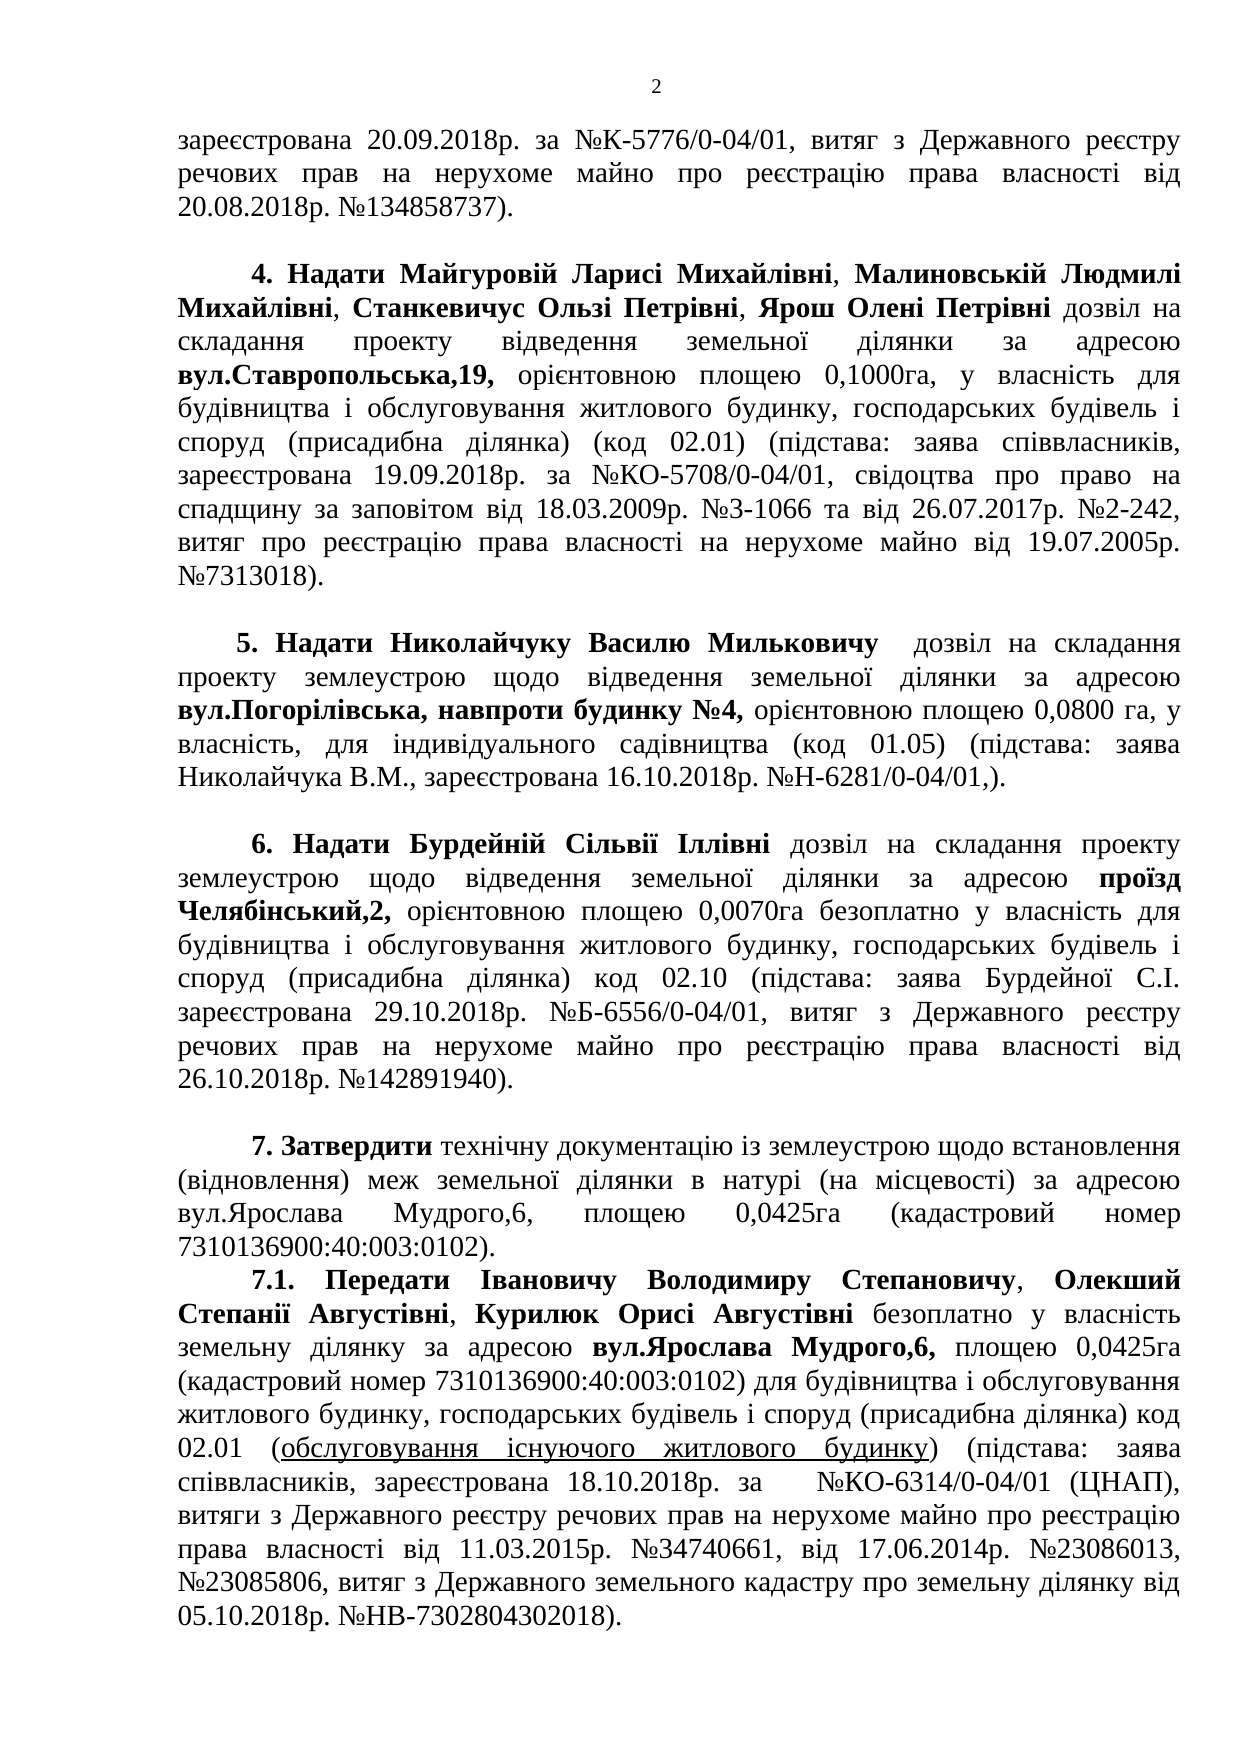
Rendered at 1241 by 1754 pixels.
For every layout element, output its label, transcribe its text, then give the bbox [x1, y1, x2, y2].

text 7.1. Передати Івановичу Володимиру Степановичу, Олекший Степанії Августівні, Курилюк Орисі Августівні безоплатно у власність земельну ділянку за адресою вул.Ярослава Мудрого,6, площею 0,0425га (кадастровий номер 7310136900:40:003:0102) для будівництва і обслуговування житлового будинку, господарських будівель і споруд (присадибна ділянка) код 02.01 (обслуговування існуючого житлового будинку) (підстава: заява співвласників, зареєстрована 18.10.2018р. за №КО-6314/0-04/01 (ЦНАП), витяги з Державного реєстру речових прав на нерухоме майно про реєстрацію права власності від 11.03.2015р. №34740661, від 17.06.2014р. №23086013, №23085806, витяг з Державного земельного кадастру про земельну ділянку від 05.10.2018р. №НВ-7302804302018). [177, 1262, 1181, 1631]
text 5. Надати Николайчуку Василю Мильковичу дозвіл на складання проекту землеустрою щодо відведення земельної ділянки за адресою вул.Погорілівська, навпроти будинку №4, орієнтовною площею 0,0800 га, у власність, для індивідуального садівництва (код 01.05) (підстава: заява Николайчука В.М., зареєстрована 16.10.2018р. №Н-6281/0-04/01,). [177, 625, 1181, 793]
text 4. Надати Майгуровій Ларисі Михайлівні, Малиновській Людмилі Михайлівні, Станкевичус Ользі Петрівні, Ярош Олені Петрівні дозвіл на складання проекту відведення земельної ділянки за адресою вул.Ставропольська,19, орієнтовною площею 0,1000га, у власність для будівництва і обслуговування житлового будинку, господарських будівель і споруд (присадибна ділянка) (код 02.01) (підстава: заява співвласників, зареєстрована 19.09.2018р. за №КО-5708/0-04/01, свідоцтва про право на спадщину за заповітом від 18.03.2009р. №3-1066 та від 26.07.2017р. №2-242, витяг про реєстрацію права власності на нерухоме майно від 19.07.2005р. №7313018). [177, 256, 1181, 390]
text 4. Надати Майгуровій Ларисі Михайлівні, Малиновській Людмилі Михайлівні, Станкевичус Ользі Петрівні, Ярош Олені Петрівні дозвіл на складання проекту відведення земельної ділянки за адресою вул.Ставропольська,19, орієнтовною площею 0,1000га, у власність для будівництва і обслуговування житлового будинку, господарських будівель і споруд (присадибна ділянка) (код 02.01) (підстава: заява співвласників, зареєстрована 19.09.2018р. за №КО-5708/0-04/01, свідоцтва про право на спадщину за заповітом від 18.03.2009р. №3-1066 та від 26.07.2017р. №2-242, витяг про реєстрацію права власності на нерухоме майно від 19.07.2005р. №7313018). [177, 424, 1181, 592]
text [177, 98, 1181, 223]
text 6. Надати Бурдейній Сільвії Іллівні дозвіл на складання проекту землеустрою щодо відведення земельної ділянки за адресою проїзд Челябінський,2, орієнтовною площею 0,0070га безоплатно у власність для будівництва і обслуговування житлового будинку, господарських будівель і споруд (присадибна ділянка) код 02.10 (підстава: заява Бурдейної С.І. зареєстрована 29.10.2018р. №Б-6556/0-04/01, витяг з Державного реєстру речових прав на нерухоме майно про реєстрацію права власності від 26.10.2018р. №142891940). [177, 826, 1181, 1095]
text 7. Затвердити технічну документацію із землеустрою щодо встановлення (відновлення) меж земельної ділянки в натурі (на місцевості) за адресою вул.Ярослава Мудрого,6, площею 0,0425га (кадастровий номер 7310136900:40:003:0102). [177, 1128, 1181, 1262]
